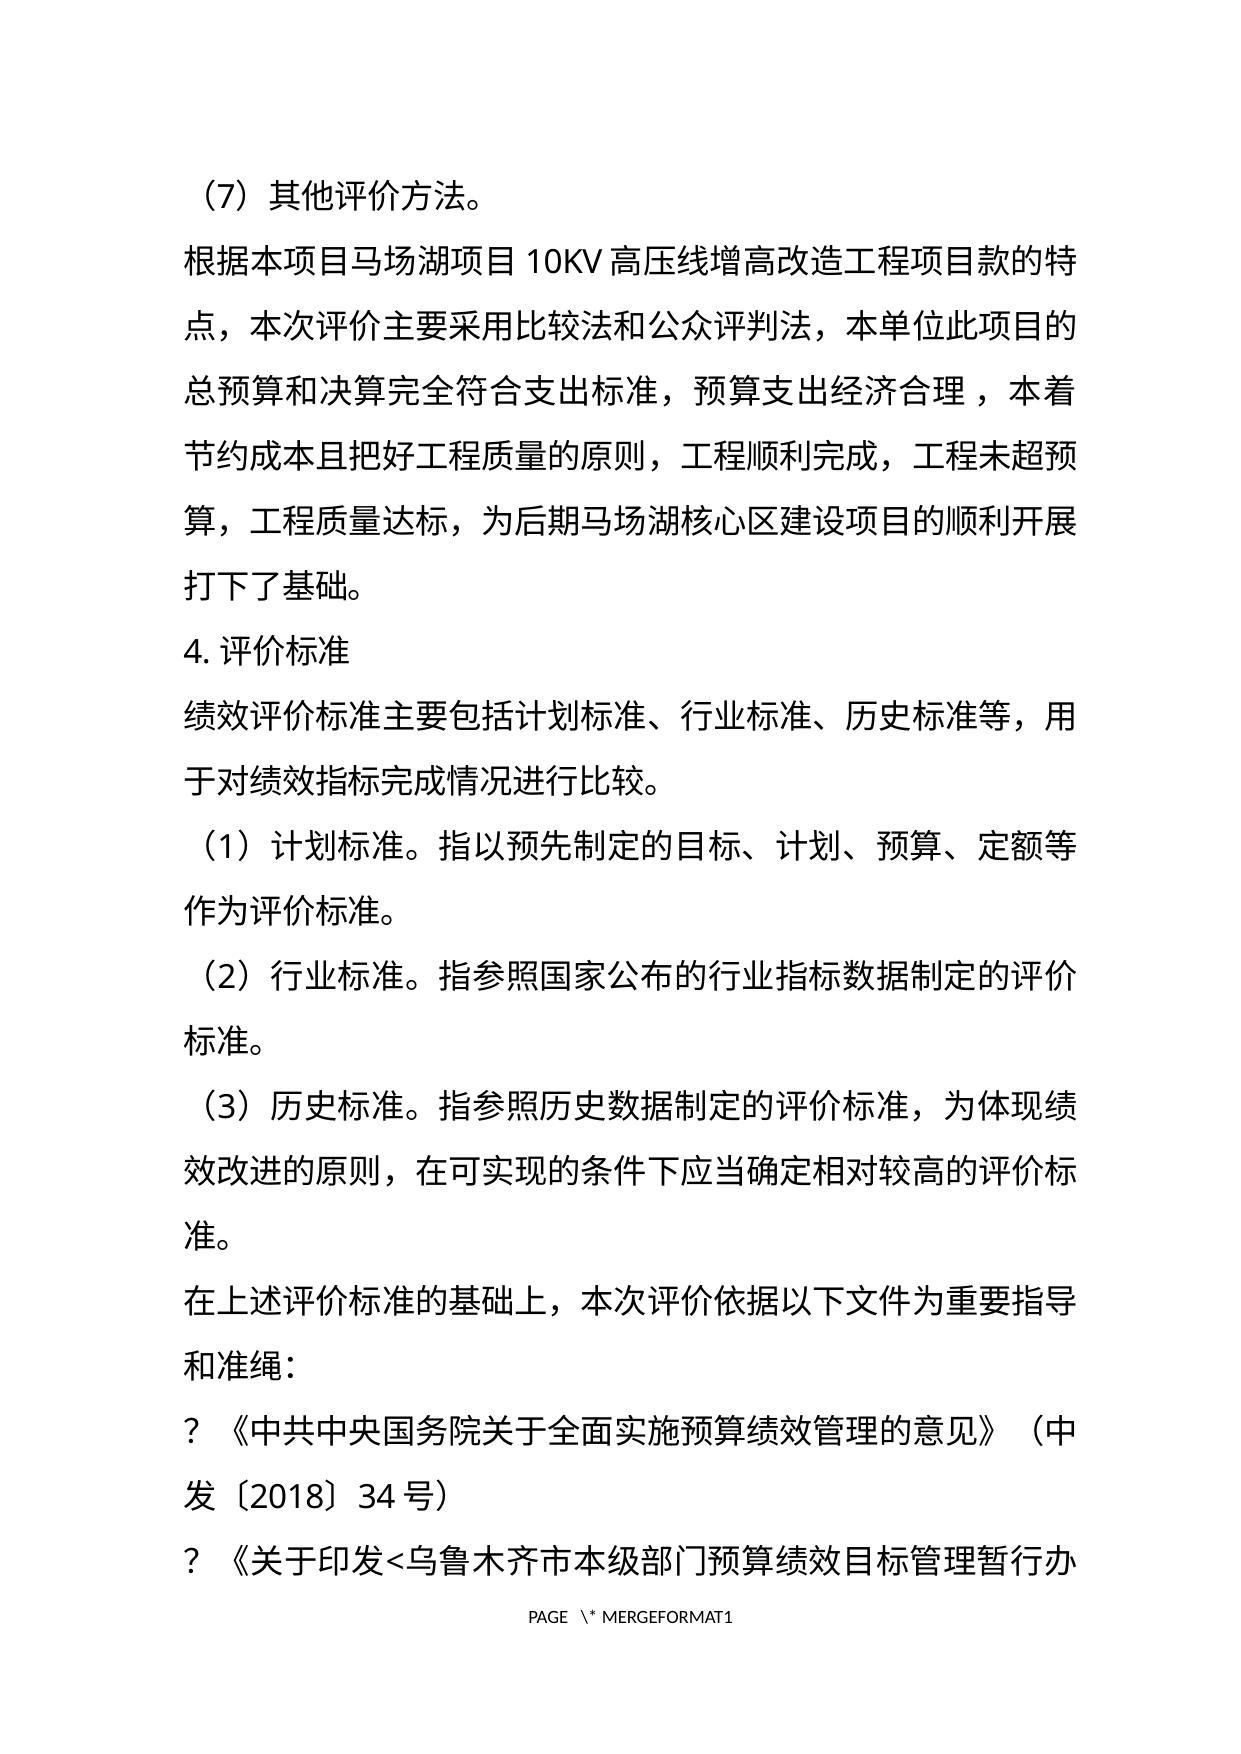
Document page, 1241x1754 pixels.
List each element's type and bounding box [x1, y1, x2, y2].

text [183, 162, 1078, 1592]
